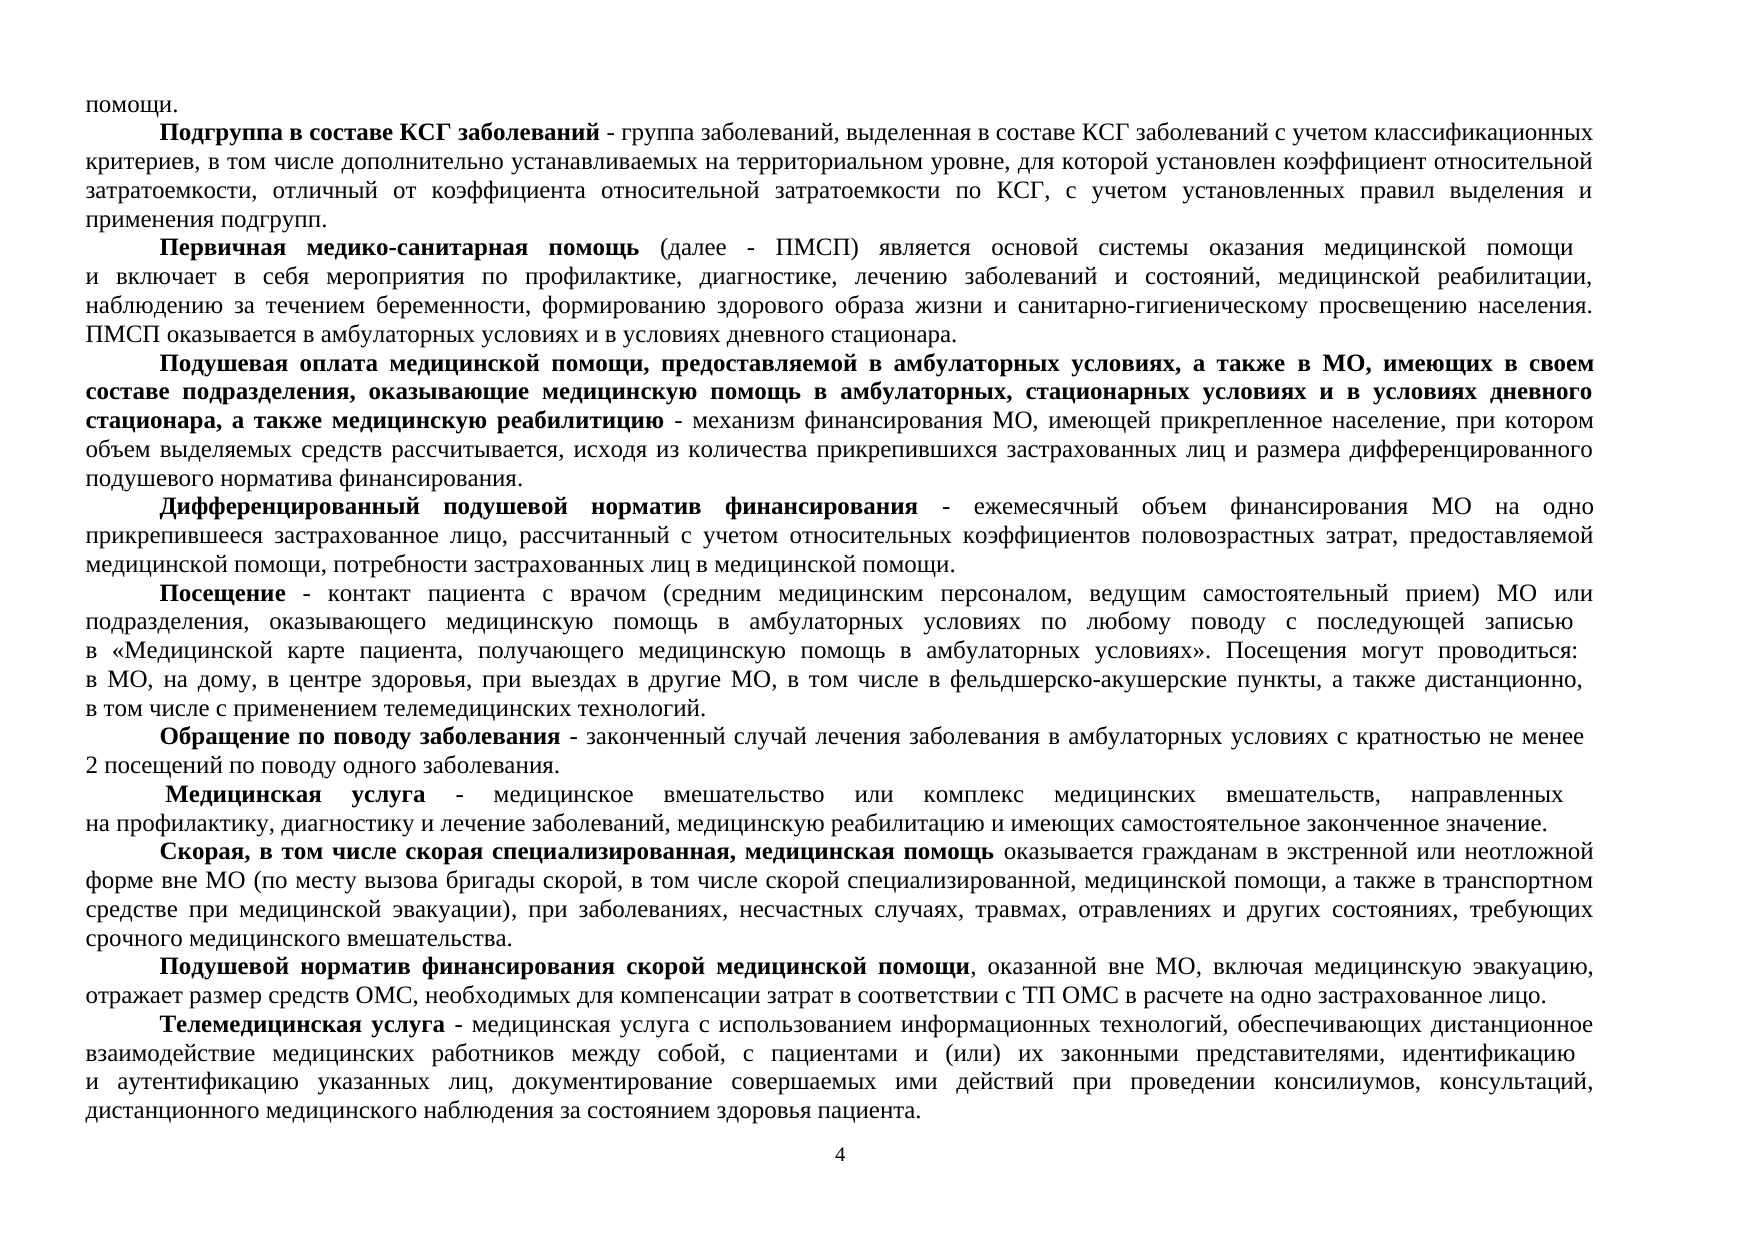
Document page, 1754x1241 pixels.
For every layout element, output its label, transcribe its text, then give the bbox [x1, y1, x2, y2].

text Подушевой норматив финансирования скорой медицинской помощи, оказанной вне МО, включая медицинскую эвакуацию, отражает размер средств ОМС, необходимых для компенсации затрат в соответствии с ТП ОМС в расчете на одно застрахованное лицо. [85, 951, 1594, 1009]
text Подгруппа в составе КСГ заболеваний - группа заболеваний, выделенная в составе КСГ заболеваний с учетом классификационных критериев, в том числе дополнительно устанавливаемых на территориальном уровне, для которой установлен коэффициент относительной затратоемкости, отличный от коэффициента относительной затратоемкости по КСГ, с учетом установленных правил выделения и применения подгрупп. [85, 117, 1594, 232]
text Посещение - контакт пациента с врачом (средним медицинским персоналом, ведущим самостоятельный прием) МО или подразделения, оказывающего медицинскую помощь в амбулаторных условиях по любому поводу с последующей записью в «Медицинской карте пациента, получающего медицинскую помощь в амбулаторных условиях». Посещения могут проводиться: в МО, на дому, в центре здоровья, при выездах в другие МО, в том числе в фельдшерско-акушерские пункты, а также дистанционно, в том числе с применением телемедицинских технологий. [85, 578, 1594, 721]
text Скорая, в том числе скорая специализированная, медицинская помощь оказывается гражданам в экстренной или неотложной форме вне МО (по месту вызова бригады скорой, в том числе скорой специализированной, медицинской помощи, а также в транспортном средстве при медицинской эвакуации), при заболеваниях, несчастных случаях, травмах, отравлениях и других состояниях, требующих срочного медицинского вмешательства. [85, 836, 1594, 951]
text Телемедицинская услуга - медицинская услуга с использованием информационных технологий, обеспечивающих дистанционное взаимодействие медицинских работников между собой, с пациентами и (или) их законными представителями, идентификацию и аутентификацию указанных лиц, документирование совершаемых ими действий при проведении консилиумов, консультаций, дистанционного медицинского наблюдения за состоянием здоровья пациента. [85, 1009, 1594, 1124]
text Медицинская услуга - медицинское вмешательство или комплекс медицинских вмешательств, направленных на профилактику, диагностику и лечение заболеваний, медицинскую реабилитацию и имеющих самостоятельное законченное значение. [85, 779, 1594, 836]
text Дифференцированный подушевой норматив финансирования - ежемесячный объем финансирования МО на одно прикрепившееся застрахованное лицо, рассчитанный с учетом относительных коэффициентов половозрастных затрат, предоставляемой медицинской помощи, потребности застрахованных лиц в медицинской помощи. [85, 491, 1594, 578]
text Подушевая оплата медицинской помощи, предоставляемой в амбулаторных условиях, а также в МО, имеющих в своем составе подразделения, оказывающие медицинскую помощь в амбулаторных, стационарных условиях и в условиях дневного стационара, а также медицинскую реабилитицию - механизм финансирования МО, имеющей прикрепленное население, при котором объем выделяемых средств рассчитывается, исходя из количества прикрепившихся застрахованных лиц и размера дифференцированного подушевого норматива финансирования. [85, 348, 1594, 491]
text Первичная медико-санитарная помощь (далее - ПМСП) является основой системы оказания медицинской помощи и включает в себя мероприятия по профилактике, диагностике, лечению заболеваний и состояний, медицинской реабилитации, наблюдению за течением беременности, формированию здорового образа жизни и санитарно-гигиеническому просвещению населения. ПМСП оказывается в амбулаторных условиях и в условиях дневного стационара. [85, 232, 1594, 348]
text Обращение по поводу заболевания - законченный случай лечения заболевания в амбулаторных условиях с кратностью не менее 2 посещений по поводу одного заболевания. [85, 721, 1594, 779]
